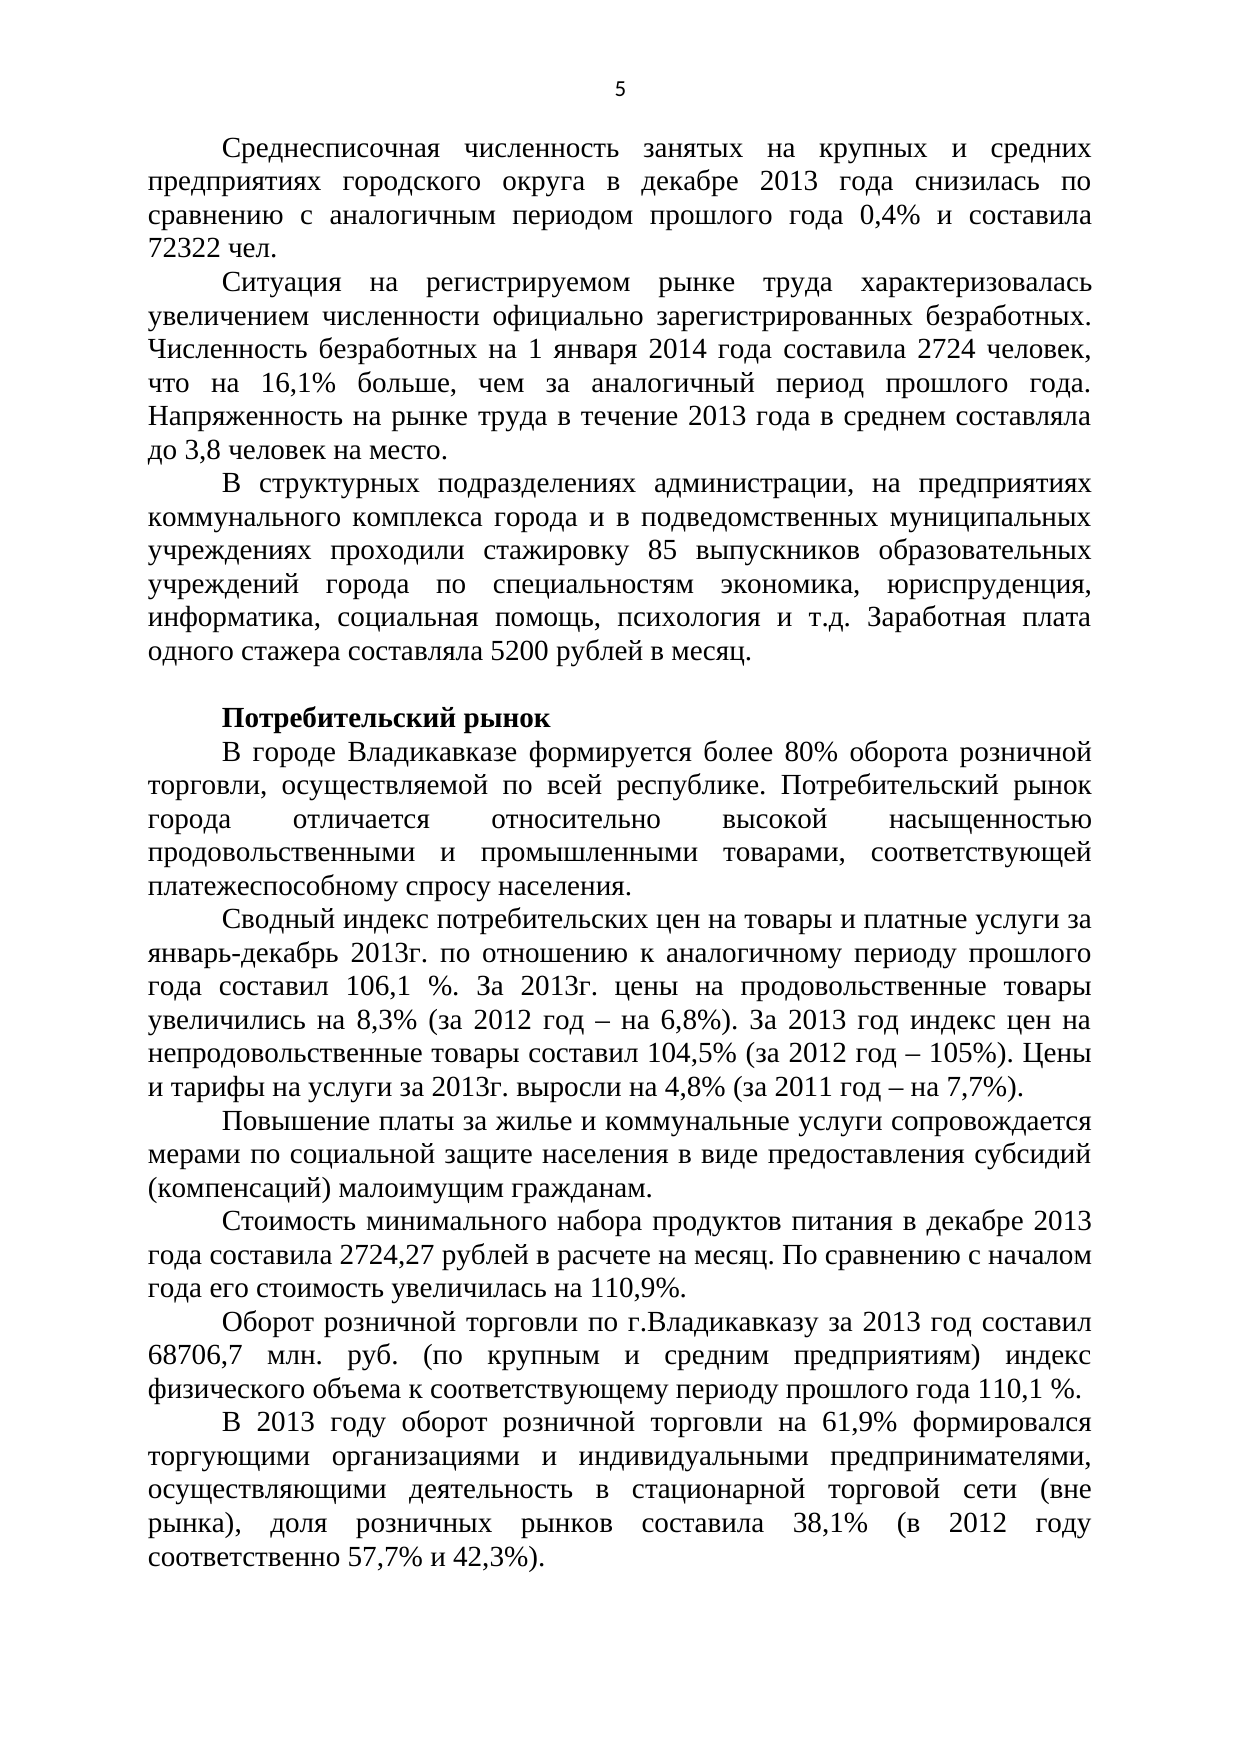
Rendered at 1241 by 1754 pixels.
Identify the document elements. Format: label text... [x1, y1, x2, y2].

text Среднесписочная численность занятых на крупных и средних предприятиях городского округа в декабре 2013 года снизилась по сравнению c аналогичным периодом прошлого года 0,4% и составила 72322 чел. [148, 130, 1092, 264]
text Потребительский рынок [148, 700, 1092, 734]
text В структурных подразделениях администрации, на предприятиях коммунального комплекса города и в подведомственных муниципальных учреждениях проходили стажировку 85 выпускников образовательных учреждений города по специальностям экономика, юриспруденция, информатика, социальная помощь, психология и т.д. Заработная плата одного стажера составляла 5200 рублей в месяц. [148, 465, 1092, 667]
text Повышение платы за жилье и коммунальные услуги сопровождается мерами по социальной защите населения в виде предоставления субсидий (компенсаций) малоимущим гражданам. [148, 1103, 1092, 1203]
text В городе Владикавказе формируется более 80% оборота розничной торговли, осуществляемой по всей республике. Потребительский рынок города отличается относительно высокой насыщенностью продовольственными и промышленными товарами, соответствующей платежеспособному спросу населения. [148, 734, 1092, 901]
text Ситуация на регистрируемом рынке труда характеризовалась увеличением численности официально зарегистрированных безработных. Численность безработных на 1 января 2014 года составила 2724 человек, что на 16,1% больше, чем за аналогичный период прошлого года. Напряженность на рынке труда в течение 2013 года в среднем составляла до 3,8 человек на место. [148, 264, 1092, 465]
text Оборот розничной торговли по г.Владикавказу за 2013 год составил 68706,7 млн. руб. (по крупным и средним предприятиям) индекс физического объема к соответствующему периоду прошлого года 110,1 %. [148, 1304, 1092, 1404]
text В 2013 году оборот розничной торговли на 61,9% формировался торгующими организациями и индивидуальными предпринимателями, осуществляющими деятельность в стационарной торговой сети (вне рынка), доля розничных рынков составила 38,1% (в 2012 году соответственно 57,7% и 42,3%). [148, 1404, 1092, 1572]
text Стоимость минимального набора продуктов питания в декабре 2013 года составила 2724,27 рублей в расчете на месяц. По сравнению с началом года его стоимость увеличилась на 110,9%. [148, 1203, 1092, 1304]
text Сводный индекс потребительских цен на товары и платные услуги за январь-декабрь 2013г. по отношению к аналогичному периоду прошлого года составил 106,1 %. За 2013г. цены на продовольственные товары увеличились на 8,3% (за 2012 год – на 6,8%). За 2013 год индекс цен на непродовольственные товары составил 104,5% (за 2012 год – 105%). Цены и тарифы на услуги за 2013г. выросли на 4,8% (за 2011 год – на 7,7%). [148, 901, 1092, 1103]
